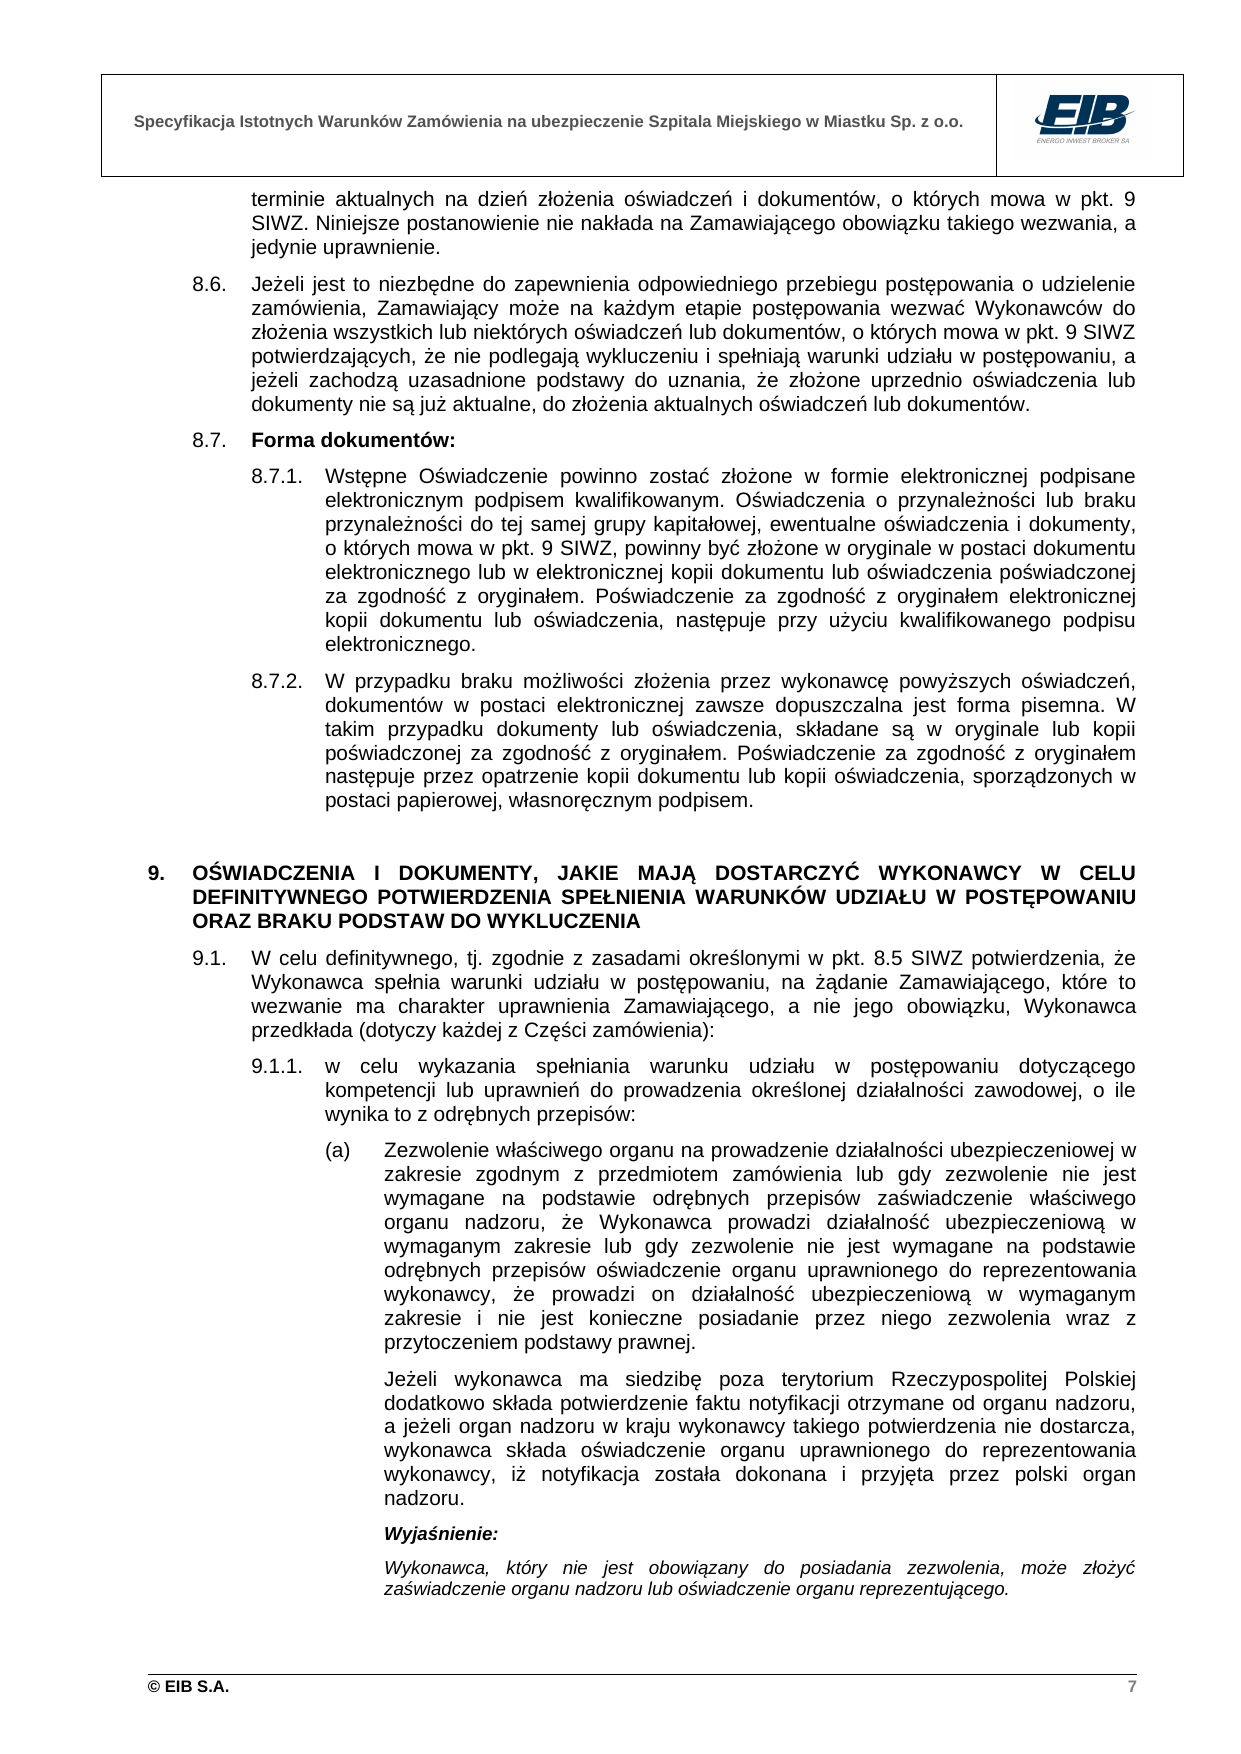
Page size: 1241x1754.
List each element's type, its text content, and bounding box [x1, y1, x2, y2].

text OŚWIADCZENIA I DOKUMENTY, JAKIE MAJĄ DOSTARCZYĆ WYKONAWCY W CELU DEFINITYWNEGO POTWIERDZENIA SPEŁNIENIA WARUNKÓW UDZIAŁU W POSTĘPOWANIU ORAZ BRAKU PODSTAW DO WYKLUCZENIA [148, 861, 1137, 933]
list W przypadku braku możliwości złożenia przez wykonawcę powyższych oświadczeń, dokumentów w postaci elektronicznej zawsze dopuszczalna jest forma pisemna. W takim przypadku dokumenty lub oświadczenia, składane są w oryginale lub kopii poświadczonej za zgodność z oryginałem. Poświadczenie za zgodność z oryginałem następuje przez opatrzenie kopii dokumentu lub kopii oświadczenia, sporządzonych w postaci papierowej, własnoręcznym podpisem. [251, 668, 1137, 812]
list W celu definitywnego, tj. zgodnie z zasadami określonymi w pkt. 8.5 SIWZ potwierdzenia, że Wykonawca spełnia warunki udziału w postępowaniu, na żądanie Zamawiającego, które to wezwanie ma charakter uprawnienia Zamawiającego, a nie jego obowiązku, Wykonawca przedkłada (dotyczy każdej z Części zamówienia): [192, 946, 1137, 1041]
list Jeżeli jest to niezbędne do zapewnienia odpowiedniego przebiegu postępowania o udzielenie zamówienia, Zamawiający może na każdym etapie postępowania wezwać Wykonawców do złożenia wszystkich lub niektórych oświadczeń lub dokumentów, o których mowa w pkt. 9 SIWZ potwierdzających, że nie podlegają wykluczeniu i spełniają warunki udziału w postępowaniu, a jeżeli zachodzą uzasadnione podstawy do uznania, że złożone uprzednio oświadczenia lub dokumenty nie są już aktualne, do złożenia aktualnych oświadczeń lub dokumentów. [192, 272, 1137, 415]
list w celu wykazania spełniania warunku udziału w postępowaniu dotyczącego kompetencji lub uprawnień do prowadzenia określonej działalności zawodowej, o ile wynika to z odrębnych przepisów: [251, 1054, 1137, 1126]
text Jeżeli wykonawca ma siedzibę poza terytorium Rzeczypospolitej Polskiej dodatkowo składa potwierdzenie faktu notyfikacji otrzymane od organu nadzoru, a jeżeli organ nadzoru w kraju wykonawcy takiego potwierdzenia nie dostarcza, wykonawca składa oświadczenie organu uprawnionego do reprezentowania wykonawcy, iż notyfikacja została dokonana i przyjęta przez polski organ nadzoru. [384, 1366, 1137, 1510]
list Zezwolenie właściwego organu na prowadzenie działalności ubezpieczeniowej w zakresie zgodnym z przedmiotem zamówienia lub gdy zezwolenie nie jest wymagane na podstawie odrębnych przepisów zaświadczenie właściwego organu nadzoru, że Wykonawca prowadzi działalność ubezpieczeniową w wymaganym zakresie lub gdy zezwolenie nie jest wymagane na podstawie odrębnych przepisów oświadczenie organu uprawnionego do reprezentowania wykonawcy, że prowadzi on działalność ubezpieczeniową w wymaganym zakresie i nie jest konieczne posiadanie przez niego zezwolenia wraz z przytoczeniem podstawy prawnej. [325, 1138, 1137, 1354]
picture [1014, 80, 1151, 160]
list Forma dokumentów: [192, 428, 1137, 452]
text Wyjaśnienie: [384, 1523, 1137, 1544]
text Wykonawca, który nie jest obowiązany do posiadania zezwolenia, może złożyć zaświadczenie organu nadzoru lub oświadczenie organu reprezentującego. [384, 1557, 1137, 1600]
list Wstępne Oświadczenie powinno zostać złożone w formie elektronicznej podpisane elektronicznym podpisem kwalifikowanym. Oświadczenia o przynależności lub braku przynależności do tej samej grupy kapitałowej, ewentualne oświadczenia i dokumenty, o których mowa w pkt. 9 SIWZ, powinny być złożone w oryginale w postaci dokumentu elektronicznego lub w elektronicznej kopii dokumentu lub oświadczenia poświadczonej za zgodność z oryginałem. Poświadczenie za zgodność z oryginałem elektronicznej kopii dokumentu lub oświadczenia, następuje przy użyciu kwalifikowanego podpisu elektronicznego. [251, 464, 1137, 656]
